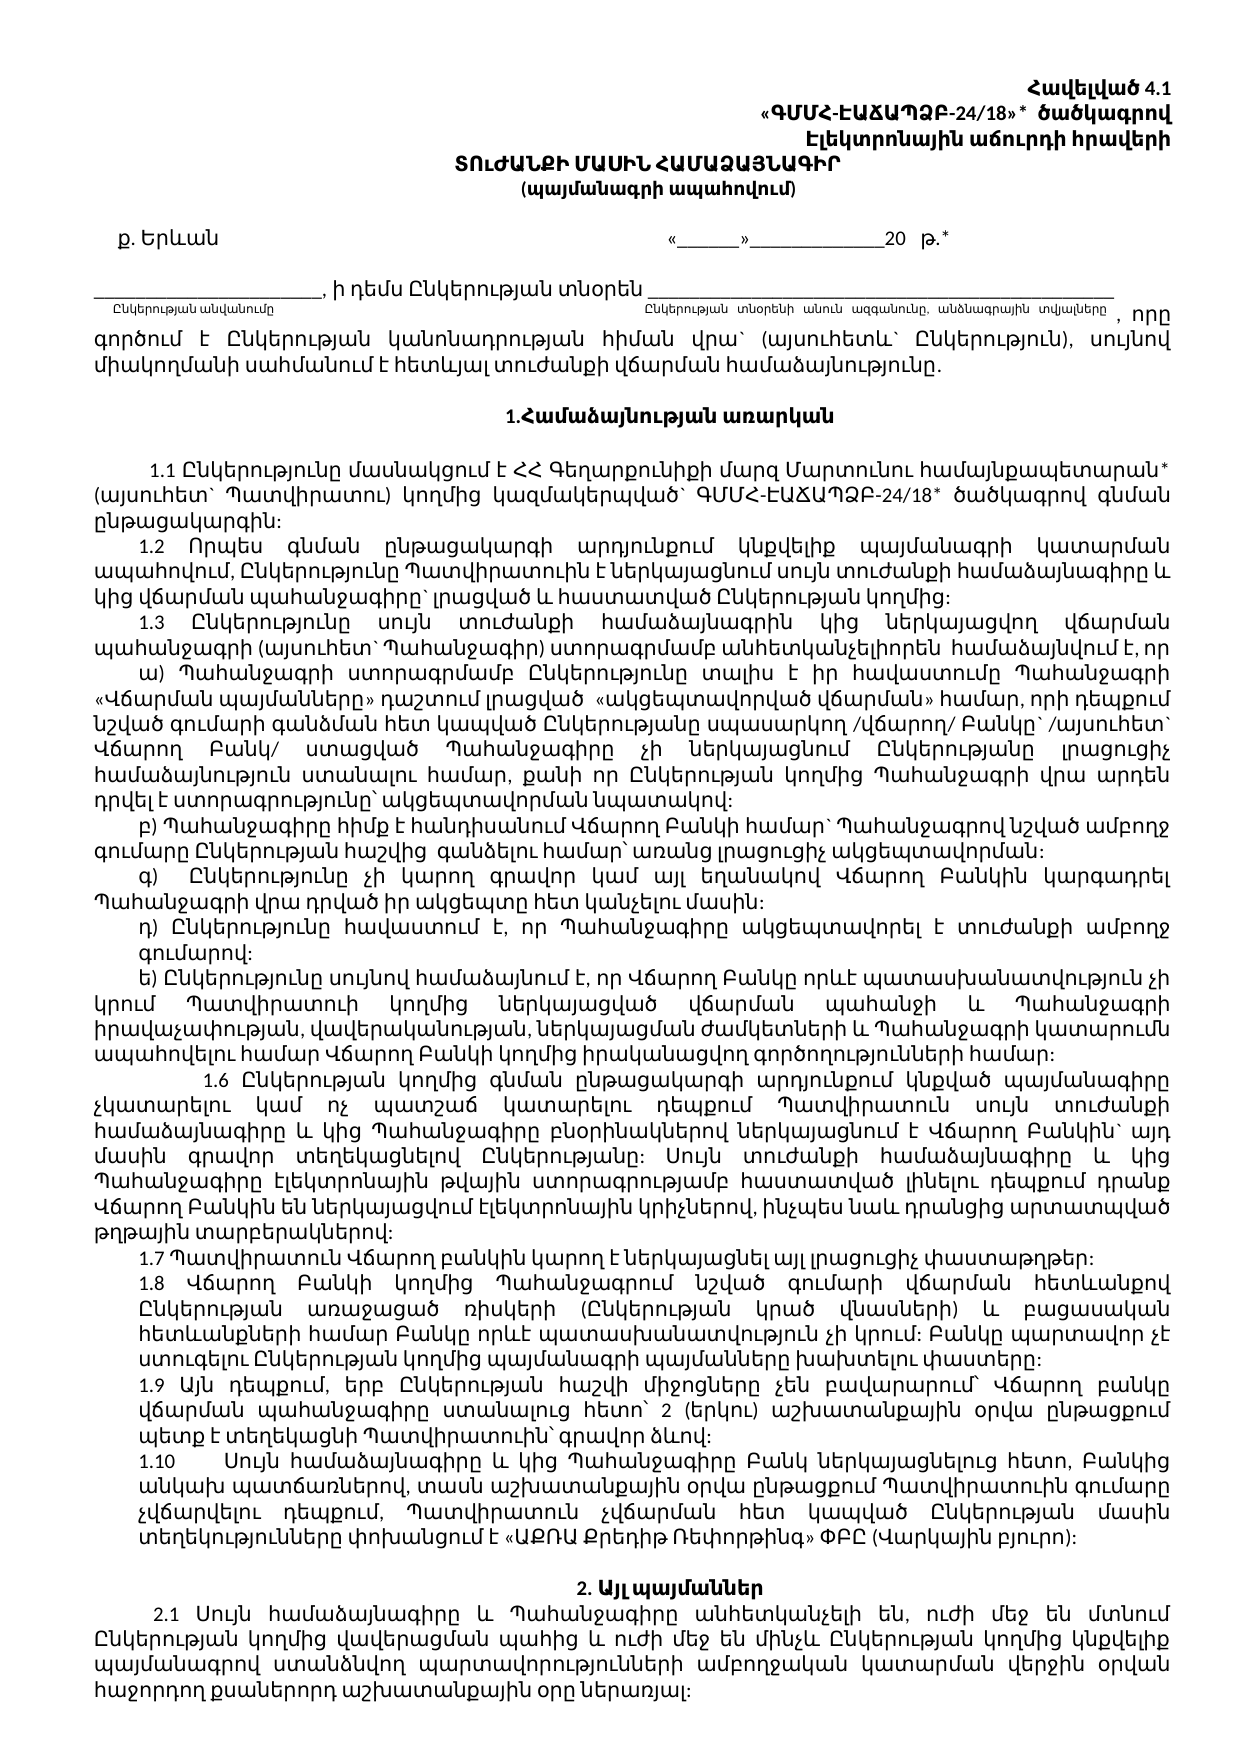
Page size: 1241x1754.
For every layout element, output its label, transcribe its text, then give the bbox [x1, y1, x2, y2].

text դ) Ընկերությունը հավաստում է, որ Պահանջագիրը ակցեպտավորել է տուժանքի ամբողջ գումարով: [138, 914, 1171, 965]
text 1.1 Ընկերությունը մասնակցում է ՀՀ Գեղարքունիքի մարզ Մարտունու համայնքապետարան* (այսուհետ` Պատվիրատու) կողմից կազմակերպված` ԳՄՄՀ-ԷԱՃԱՊՁԲ-24/18* ծածկագրով գնման ընթացակարգին: [94, 457, 1171, 533]
text «ԳՄՄՀ-ԷԱՃԱՊՁԲ-24/18»* ծածկագրով [94, 100, 1171, 126]
text բ) Պահանջագիրը հիմք է հանդիսանում Վճարող Բանկի համար` Պահանջագրով նշված ամբողջ գումարը Ընկերության հաշվից գանձելու համար՝ առանց լրացուցիչ ակցեպտավորման: [94, 813, 1171, 864]
text 2.1 Սույն համաձայնագիրը և Պահանջագիրը անհետկանչելի են, ուժի մեջ են մտնում Ընկերության կողմից վավերացման պահից և ուժի մեջ են մինչև Ընկերության կողմից կնքվելիք պայմանագրով ստանձնվող պարտավորությունների ամբողջական կատարման վերջին օրվան հաջորդող քսաներորդ աշխատանքային օրը ներառյալ: [94, 1601, 1171, 1702]
text 1.9 Այն դեպքում, երբ Ընկերության հաշվի միջոցները չեն բավարարում՝ Վճարող բանկը վճարման պահանջագիրը ստանալուց հետո՝ 2 (երկու) աշխատանքային օրվա ընթացքում պետք է տեղեկացնի Պատվիրատուին՝ գրավոր ձևով: [138, 1372, 1171, 1448]
text 1.3 Ընկերությունը սույն տուժանքի համաձայնագրին կից ներկայացվող վճարման պահանջագրի (այսուհետ` Պահանջագիր) ստորագրմամբ անհետկանչելիորեն համաձայնվում է, որ [94, 609, 1171, 660]
text ա) Պահանջագրի ստորագրմամբ Ընկերությունը տալիս է իր հավաստումը Պահանջագրի «Վճարման պայմանները» դաշտում լրացված «ակցեպտավորված վճարման» համար, որի դեպքում նշված գումարի գանձման հետ կապված Ընկերությանը սպասարկող /վճարող/ Բանկը` /այսուհետ` Վճարող Բանկ/ ստացված Պահանջագիրը չի ներկայացնում Ընկերությանը լրացուցիչ համաձայնություն ստանալու համար, քանի որ Ընկերության կողմից Պահանջագրի վրա արդեն դրվել է ստորագրությունը՝ ակցեպտավորման նպատակով: [94, 660, 1171, 813]
text ե) Ընկերությունը սույնով համաձայնում է, որ Վճարող Բանկը որևէ պատասխանատվություն չի կրում Պատվիրատուի կողմից ներկայացված վճարման պահանջի և Պահանջագրի իրավաչափության, վավերականության, ներկայացման ժամկետների և Պահանջագրի կատարումն ապահովելու համար Վճարող Բանկի կողմից իրականացվող գործողությունների համար: [94, 965, 1171, 1067]
text 1.7 Պատվիրատուն Վճարող բանկին կարող է ներկայացնել այլ լրացուցիչ փաստաթղթեր: [138, 1245, 1171, 1270]
text Էլեկտրոնային աճուրդի հրավերի [94, 126, 1171, 151]
text ՏՈւԺԱՆՔԻ ՄԱՍԻՆ ՀԱՄԱՁԱՅՆԱԳԻՐ [94, 151, 1171, 177]
text Ընկերության անվանումը Ընկերության տնօրենի անուն ազգանունը, անձնագրային տվյալները , որը գործում է Ընկերության կանոնադրության հիման վրա` (այսուհետև` Ընկերություն), սույնով միակողմանի սահմանում է հետևյալ տուժանքի վճարման համաձայնությունը. [94, 301, 1171, 377]
text 1.10 Սույն համաձայնագիրը և կից Պահանջագիրը Բանկ ներկայացնելուց հետո, Բանկից անկախ պատճառներով, տասն աշխատանքային օրվա ընթացքում Պատվիրատուին գումարը չվճարվելու դեպքում, Պատվիրատուն չվճարման հետ կապված Ընկերության մասին տեղեկությունները փոխանցում է «ԱՔՌԱ Քրեդիթ Ռեփորթինգ» ՓԲԸ (Վարկային բյուրո): [138, 1448, 1171, 1550]
text 1.2 Որպես գնման ընթացակարգի արդյունքում կնքվելիք պայմանագրի կատարման ապահովում, Ընկերությունը Պատվիրատուին է ներկայացնում սույն տուժանքի համաձայնագիրը և կից վճարման պահանջագիրը` լրացված և հաստատված Ընկերության կողմից: [94, 533, 1171, 609]
text 1.8 Վճարող Բանկի կողմից Պահանջագրում նշված գումարի վճարման հետևանքով Ընկերության առաջացած ռիսկերի (Ընկերության կրած վնասների) և բացասական հետևանքների համար Բանկը որևէ պատասխանատվություն չի կրում: Բանկը պարտավոր չէ ստուգելու Ընկերության կողմից պայմանագրի պայմանները խախտելու փաստերը: [138, 1270, 1171, 1372]
text 1.Համաձայնության առարկան [169, 403, 1171, 428]
text գ) Ընկերությունը չի կարող գրավոր կամ այլ եղանակով Վճարող Բանկին կարգադրել Պահանջագրի վրա դրված իր ակցեպտը հետ կանչելու մասին: [94, 864, 1171, 914]
text Հավելված 4.1 [94, 75, 1171, 100]
text 2. Այլ պայմաններ [169, 1575, 1171, 1601]
text ք. Երևան «______»_____________20 թ.* [94, 225, 1171, 250]
text ______________________, ի դեմս Ընկերության տնօրեն _____________________________________________ [94, 276, 1171, 301]
text 1.6 Ընկերության կողմից գնման ընթացակարգի արդյունքում կնքված պայմանագիրը չկատարելու կամ ոչ պատշաճ կատարելու դեպքում Պատվիրատուն սույն տուժանքի համաձայնագիրը և կից Պահանջագիրը բնօրինակներով ներկայացնում է Վճարող Բանկին` այդ մասին գրավոր տեղեկացնելով Ընկերությանը: Սույն տուժանքի համաձայնագիրը և կից Պահանջագիրը էլեկտրոնային թվային ստորագրությամբ հաստատված լինելու դեպքում դրանք Վճարող Բանկին են ներկայացվում էլեկտրոնային կրիչներով, ինչպես նաև դրանցից արտատպված թղթային տարբերակներով: [94, 1067, 1171, 1245]
text (պայմանագրի ապահովում) [94, 177, 1171, 199]
